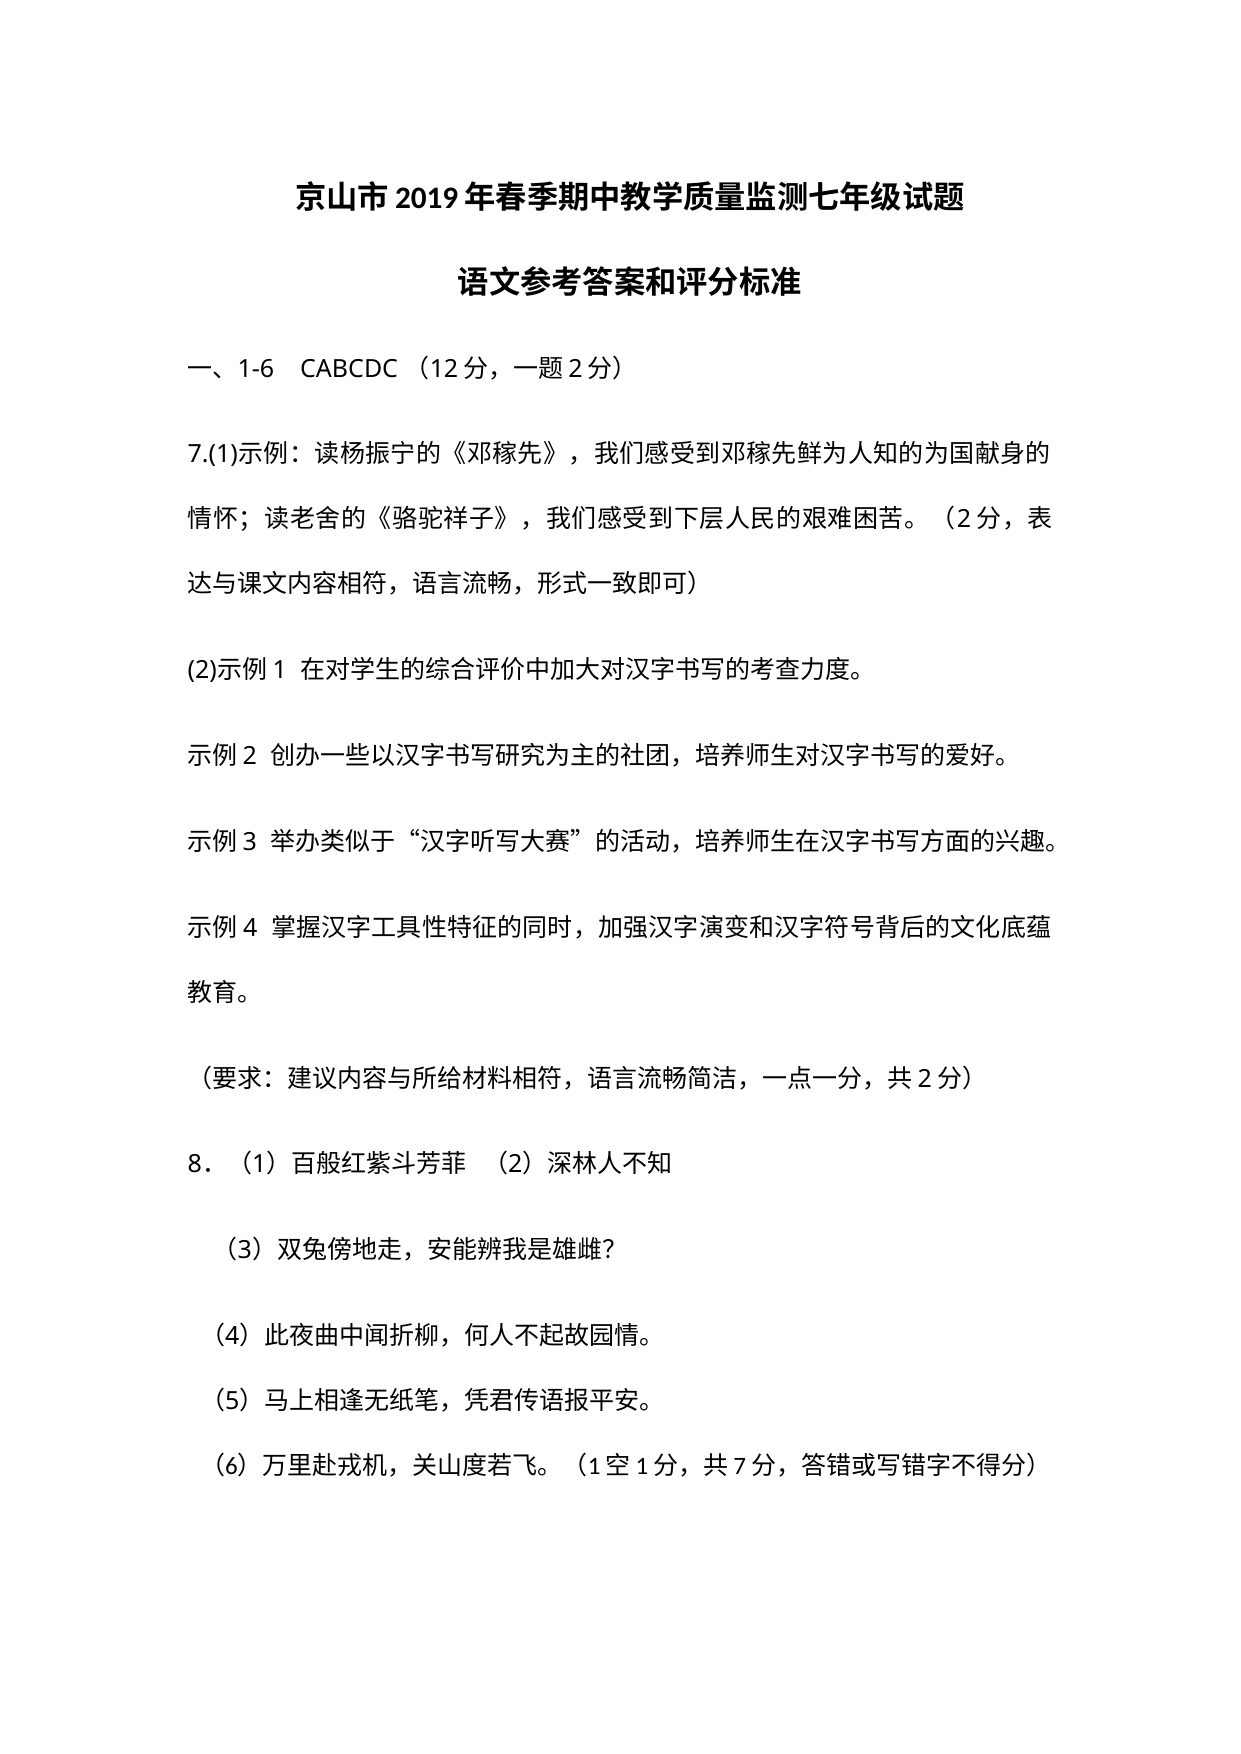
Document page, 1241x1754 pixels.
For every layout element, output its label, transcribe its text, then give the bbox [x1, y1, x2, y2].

text 一、1-6 CABCDC （12分，一题2分） [187, 334, 1053, 399]
text 示例3 举办类似于“汉字听写大赛”的活动，培养师生在汉字书写方面的兴趣。 [187, 807, 1053, 872]
text 示例4 掌握汉字工具性特征的同时，加强汉字演变和汉字符号背后的文化底蕴教育。 [187, 893, 1053, 1023]
text 7.(1)示例：读杨振宁的《邓稼先》，我们感受到邓稼先鲜为人知的为国献身的情怀；读老舍的《骆驼祥子》，我们感受到下层人民的艰难困苦。（2分，表达与课文内容相符，语言流畅，形式一致即可） [187, 419, 1053, 614]
text 示例2 创办一些以汉字书写研究为主的社团，培养师生对汉字书写的爱好。 [187, 721, 1053, 786]
text 8．（1）百般红紫斗芳菲 （2）深林人不知 [187, 1129, 1053, 1194]
text 京山市2019年春季期中教学质量监测七年级试题 [206, 162, 1053, 227]
text （6）万里赴戎机，关山度若飞。（1空1分，共7分，答错或写错字不得分） [187, 1431, 1053, 1496]
text （5）马上相逢无纸笔，凭君传语报平安。 [187, 1366, 1053, 1431]
text （要求：建议内容与所给材料相符，语言流畅简洁，一点一分，共2分） [187, 1044, 1053, 1109]
text （3）双兔傍地走，安能辨我是雄雌？ [187, 1215, 1053, 1280]
text 语文参考答案和评分标准 [206, 248, 1053, 313]
text （4）此夜曲中闻折柳，何人不起故园情。 [187, 1301, 1053, 1366]
text (2)示例 1 在对学生的综合评价中加大对汉字书写的考查力度。 [187, 635, 1053, 700]
